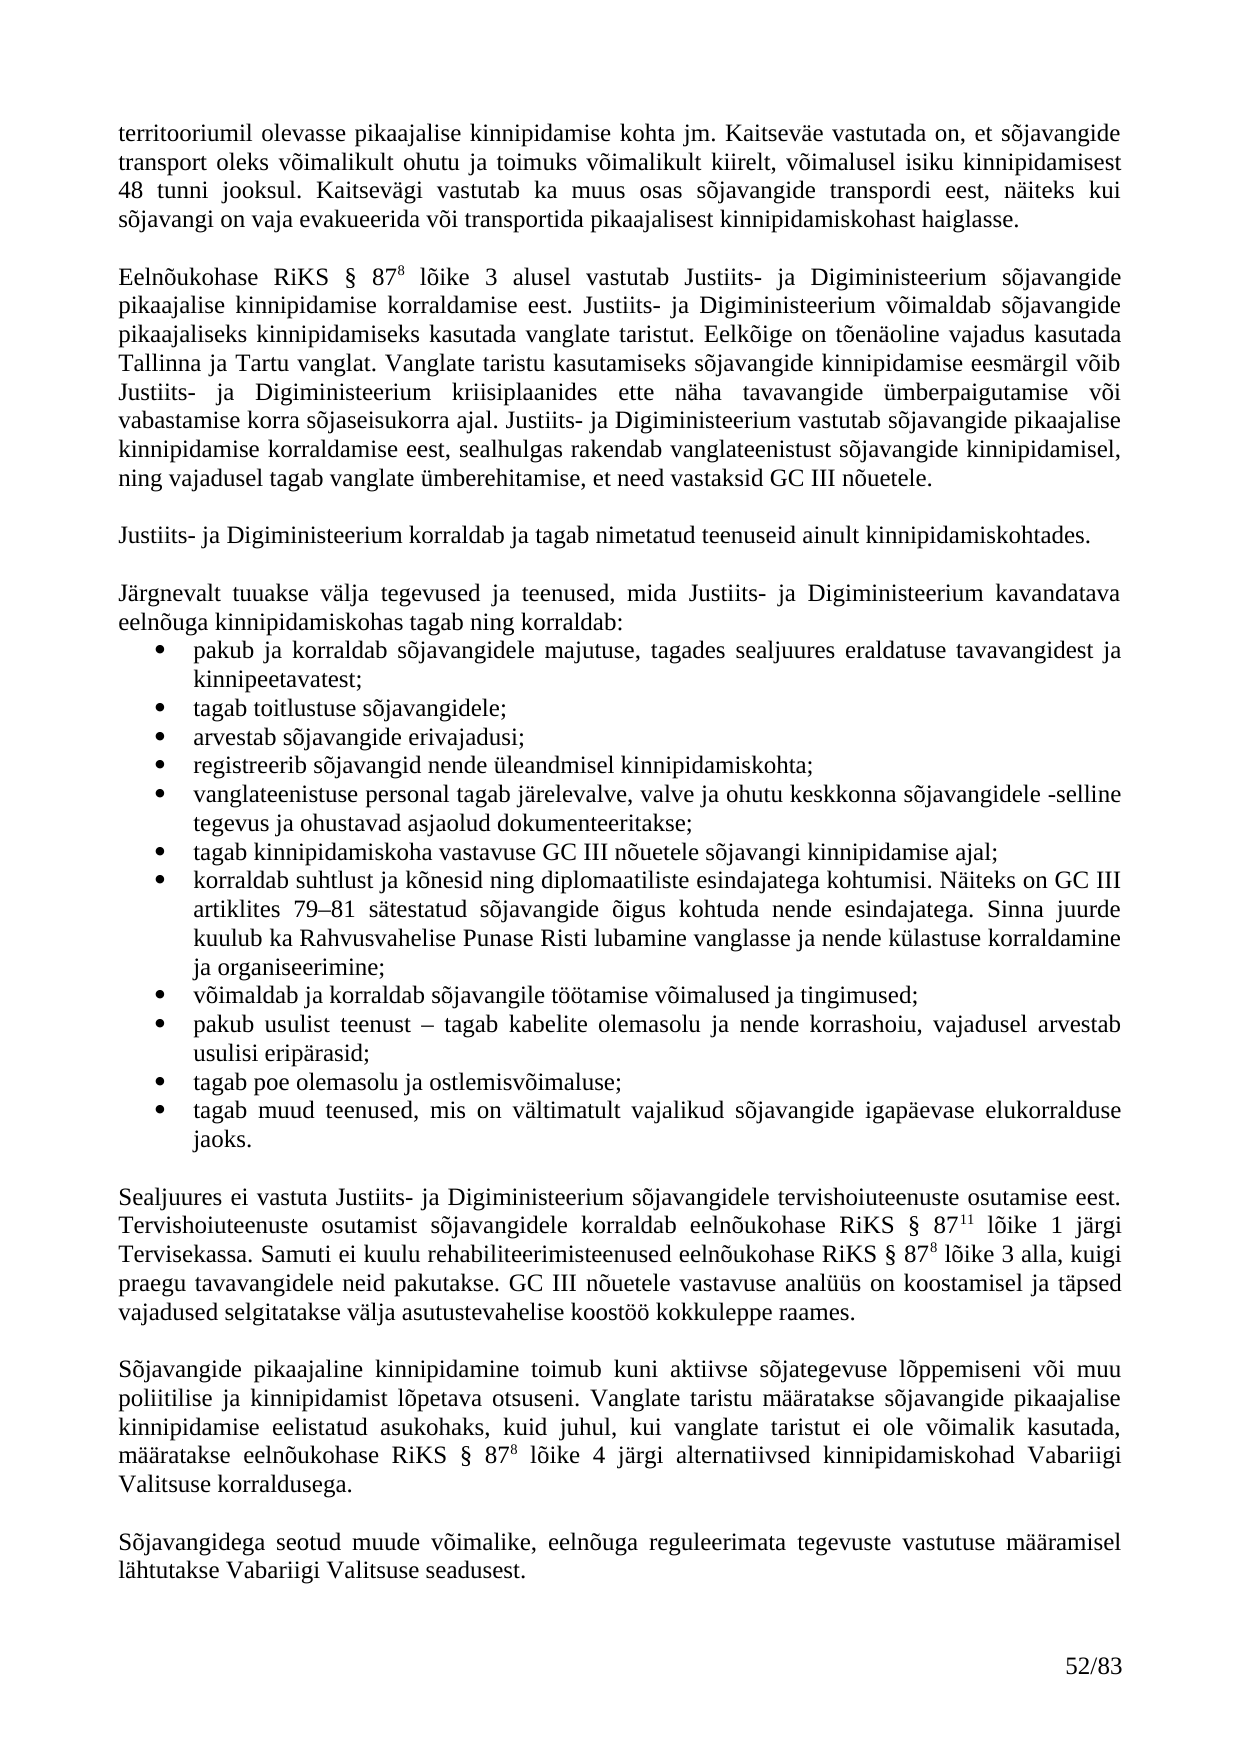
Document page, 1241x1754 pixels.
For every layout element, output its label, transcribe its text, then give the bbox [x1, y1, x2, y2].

list tagab toitlustuse sõjavangidele; [156, 693, 1122, 722]
list registreerib sõjavangid nende üleandmisel kinnipidamiskohta; [156, 751, 1122, 779]
text Justiits- ja Digiministeerium korraldab ja tagab nimetatud teenuseid ainult kinnipidamiskohtades. [118, 521, 1122, 549]
list pakub ja korraldab sõjavangidele majutuse, tagades sealjuures eraldatuse tavavangidest ja kinnipeetavatest; [156, 636, 1122, 693]
list pakub usulist teenust – tagab kabelite olemasolu ja nende korrashoiu, vajadusel arvestab usulisi eripärasid; [156, 1009, 1122, 1067]
text Eelnõukohase RiKS § 878 lõike 3 alusel vastutab Justiits- ja Digiministeerium sõjavangide pikaajalise kinnipidamise korraldamise eest. Justiits- ja Digiministeerium võimaldab sõjavangide pikaajaliseks kinnipidamiseks kasutada vanglate taristut. Eelkõige on tõenäoline vajadus kasutada Tallinna ja Tartu vanglat. Vanglate taristu kasutamiseks sõjavangide kinnipidamise eesmärgil võib Justiits- ja Digiministeerium kriisiplaanides ette näha tavavangide ümberpaigutamise või vabastamise korra sõjaseisukorra ajal. Justiits- ja Digiministeerium vastutab sõjavangide pikaajalise kinnipidamise korraldamise eest, sealhulgas rakendab vanglateenistust sõjavangide kinnipidamisel, ning vajadusel tagab vanglate ümberehitamise, et need vastaksid GC III nõuetele. [118, 262, 1122, 492]
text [118, 118, 1122, 233]
list tagab poe olemasolu ja ostlemisvõimaluse; [156, 1067, 1122, 1096]
text Sõjavangidega seotud muude võimalike, eelnõuga reguleerimata tegevuste vastutuse määramisel lähtutakse Vabariigi Valitsuse seadusest. [118, 1527, 1122, 1584]
text Sõjavangide pikaajaline kinnipidamine toimub kuni aktiivse sõjategevuse lõppemiseni või muu poliitilise ja kinnipidamist lõpetava otsuseni. Vanglate taristu määratakse sõjavangide pikaajalise kinnipidamise eelistatud asukohaks, kuid juhul, kui vanglate taristut ei ole võimalik kasutada, määratakse eelnõukohase RiKS § 878 lõike 4 järgi alternatiivsed kinnipidamiskohad Vabariigi Valitsuse korraldusega. [118, 1354, 1122, 1498]
list korraldab suhtlust ja kõnesid ning diplomaatiliste esindajatega kohtumisi. Näiteks on GC III artiklites 79–81 sätestatud sõjavangide õigus kohtuda nende esindajatega. Sinna juurde kuulub ka Rahvusvahelise Punase Risti lubamine vanglasse ja nende külastuse korraldamine ja organiseerimine; [156, 866, 1122, 981]
list vanglateenistuse personal tagab järelevalve, valve ja ohutu keskkonna sõjavangidele -selline tegevus ja ohustavad asjaolud dokumenteeritakse; [156, 779, 1122, 837]
list tagab muud teenused, mis on vältimatult vajalikud sõjavangide igapäevase elukorralduse jaoks. [156, 1096, 1122, 1153]
text Järgnevalt tuuakse välja tegevused ja teenused, mida Justiits- ja Digiministeerium kavandatava eelnõuga kinnipidamiskohas tagab ning korraldab: [118, 578, 1122, 636]
text Sealjuures ei vastuta Justiits- ja Digiministeerium sõjavangidele tervishoiuteenuste osutamise eest. Tervishoiuteenuste osutamist sõjavangidele korraldab eelnõukohase RiKS § 8711 lõike 1 järgi Tervisekassa. Samuti ei kuulu rehabiliteerimisteenused eelnõukohase RiKS § 878 lõike 3 alla, kuigi praegu tavavangidele neid pakutakse. GC III nõuetele vastavuse analüüs on koostamisel ja täpsed vajadused selgitatakse välja asutustevahelise koostöö kokkuleppe raames. [118, 1182, 1122, 1326]
list tagab kinnipidamiskoha vastavuse GC III nõuetele sõjavangi kinnipidamise ajal; [156, 837, 1122, 866]
list arvestab sõjavangide erivajadusi; [156, 722, 1122, 751]
list võimaldab ja korraldab sõjavangile töötamise võimalused ja tingimused; [156, 981, 1122, 1009]
